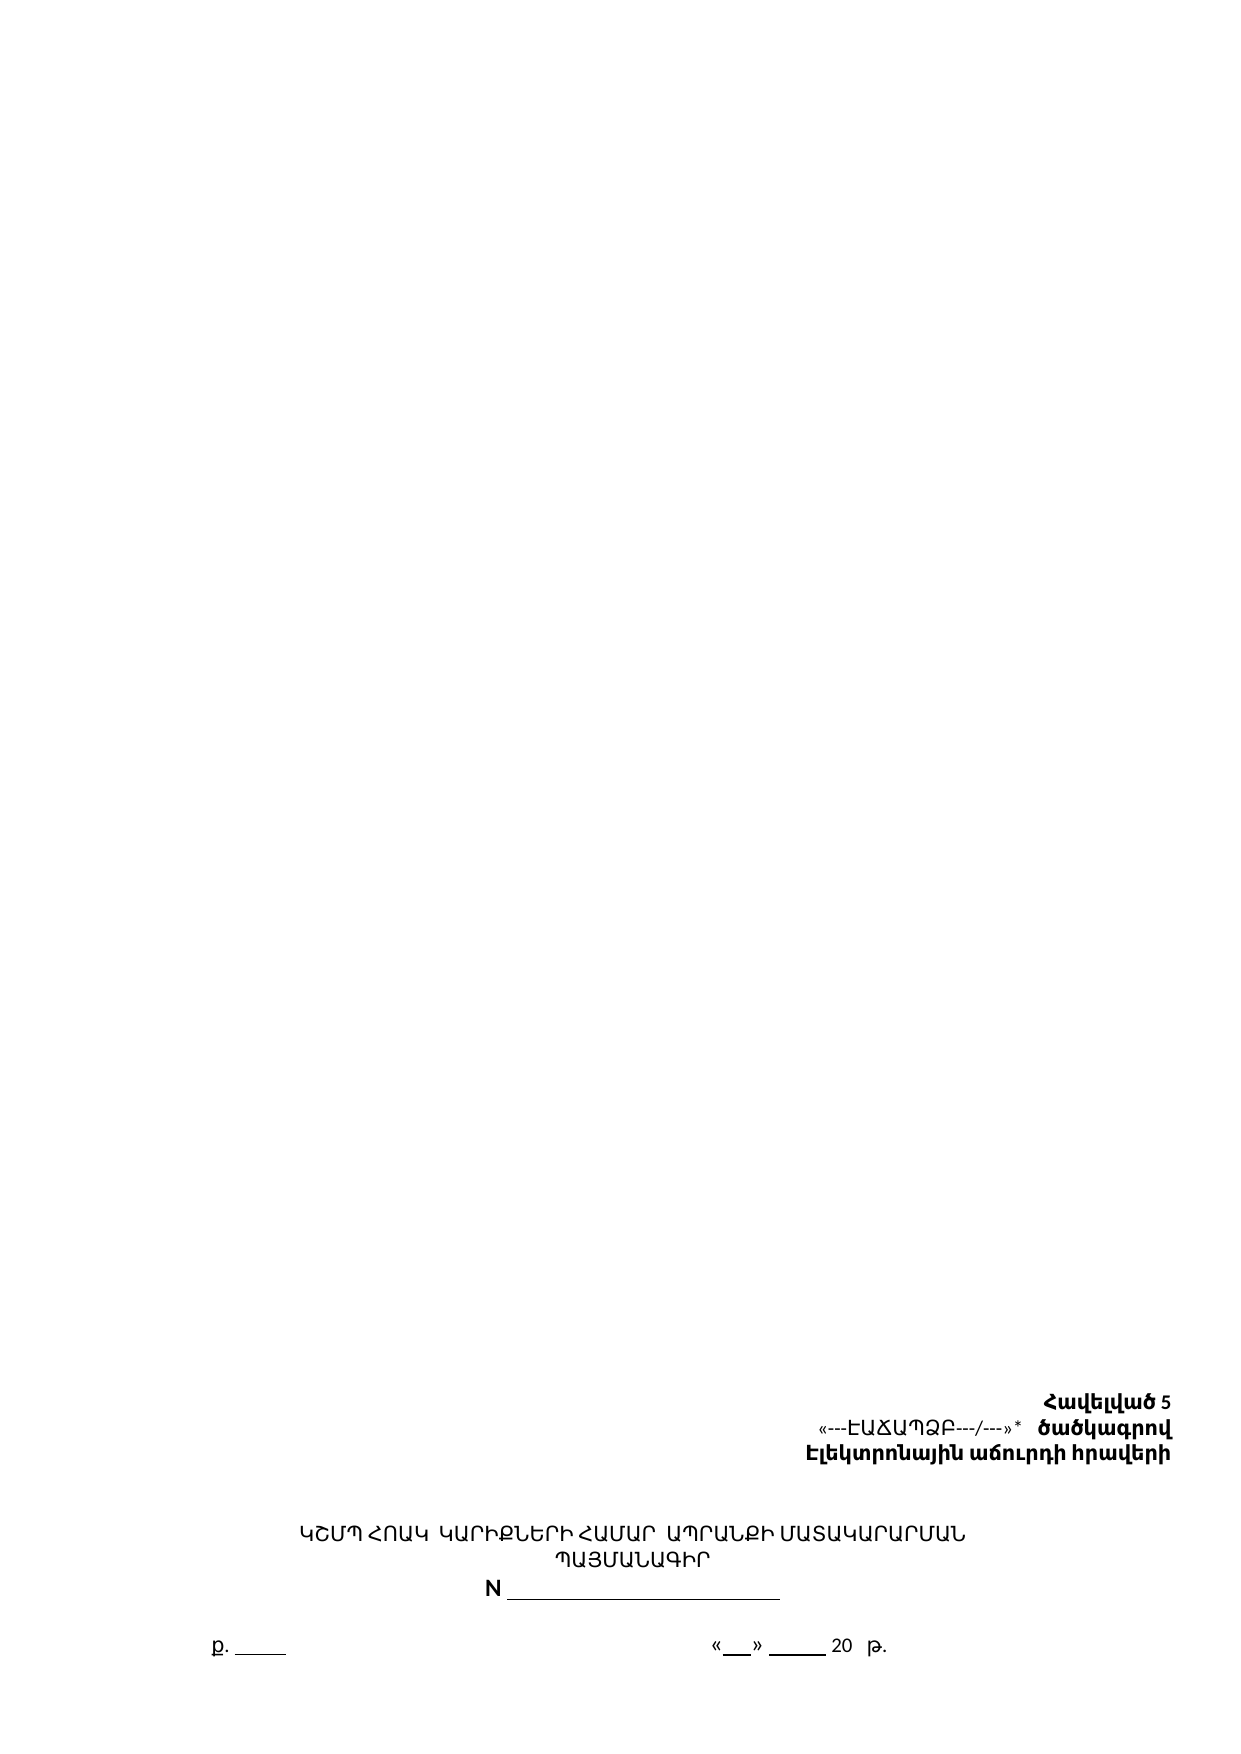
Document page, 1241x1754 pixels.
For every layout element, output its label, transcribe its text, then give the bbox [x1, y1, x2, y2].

text ք. « » 20 թ. [94, 1628, 1171, 1659]
text N [79, 1572, 1171, 1603]
text ՊԱՅՄԱՆԱԳԻՐ [79, 1547, 1171, 1572]
text ԿՇՄՊ ՀՈԱԿ ԿԱՐԻՔՆԵՐԻ ՀԱՄԱՐ ԱՊՐԱՆՔԻ ՄԱՏԱԿԱՐԱՐՄԱՆ [79, 1522, 1171, 1547]
text Էլեկտրոնային աճուրդի հրավերի [94, 1440, 1171, 1466]
text Հավելված 5 [94, 1389, 1171, 1415]
text «---ԷԱՃԱՊՁԲ---/---»* ծածկագրով [94, 1415, 1171, 1440]
